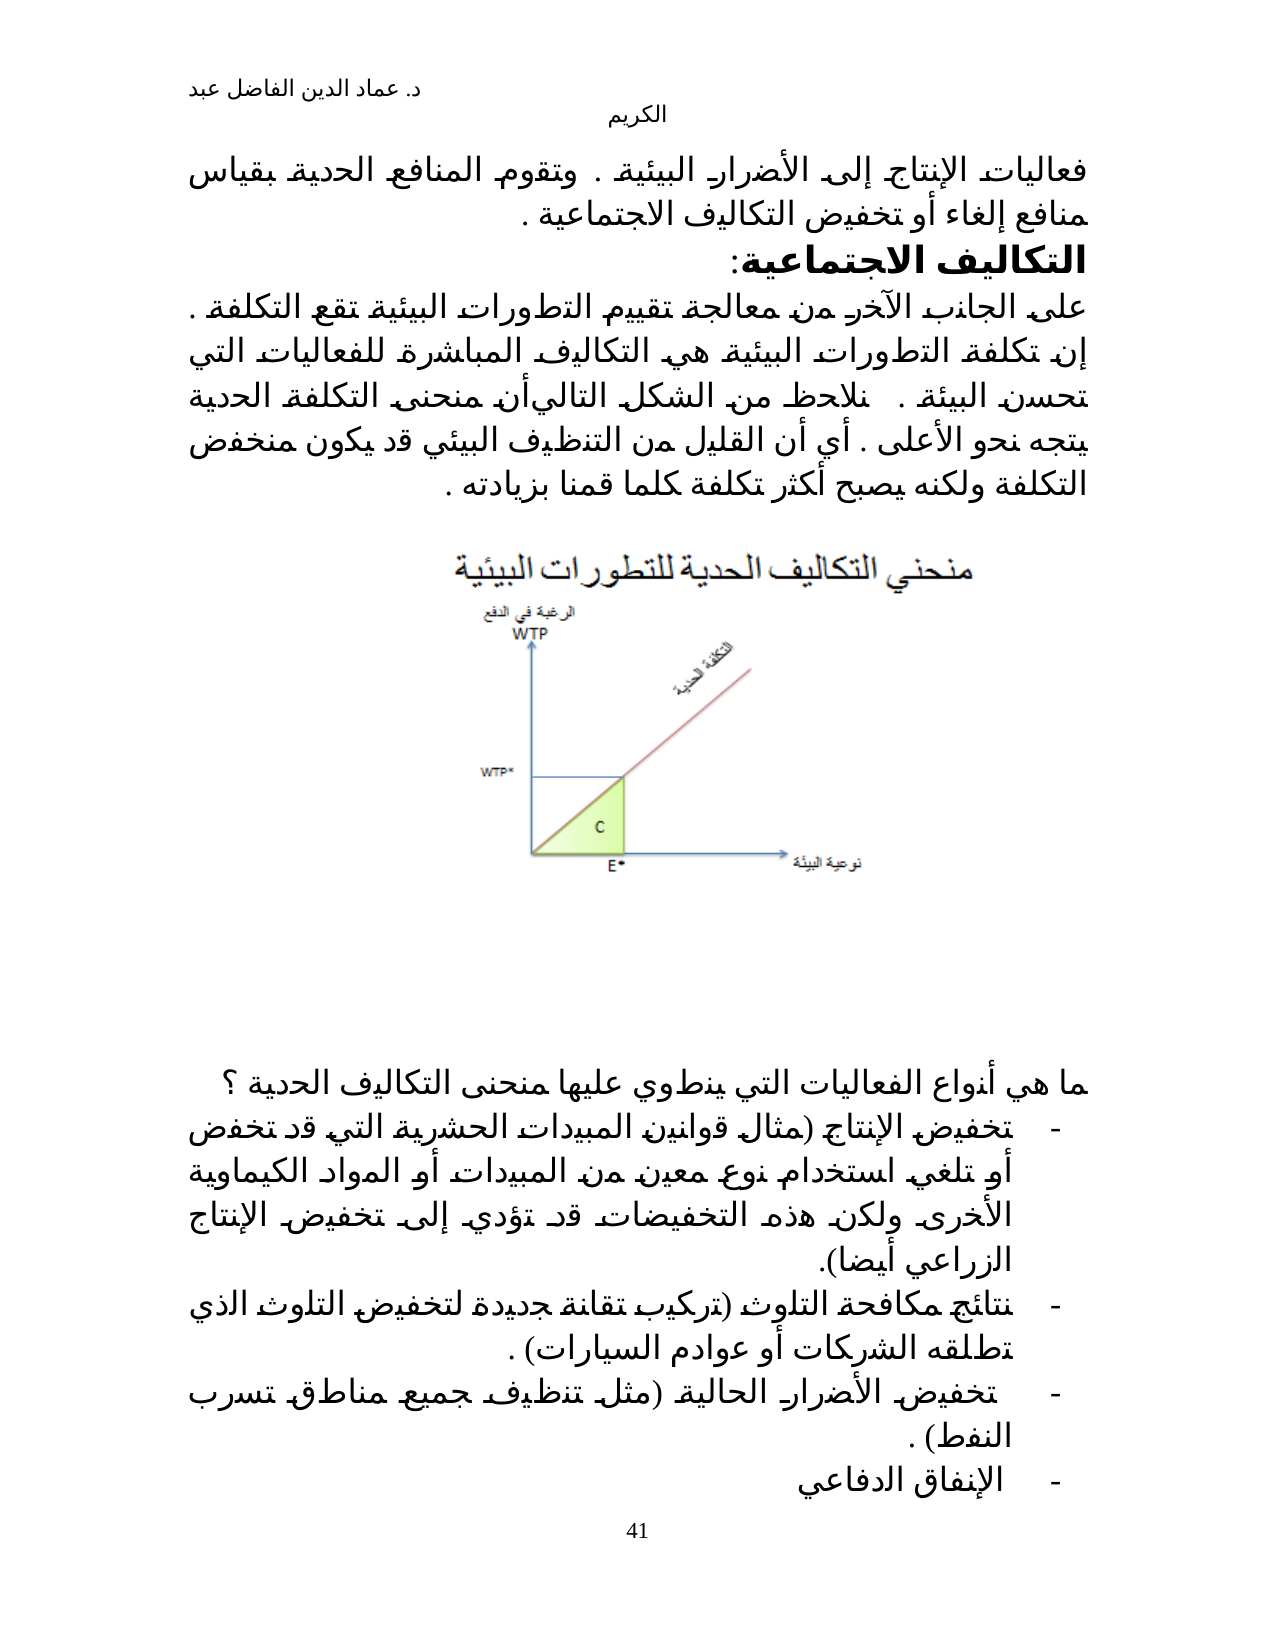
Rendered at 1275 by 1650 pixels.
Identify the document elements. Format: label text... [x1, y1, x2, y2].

list ﺘﺨﻔﻴﺽ ﺍﻹﻨﺘﺎﺝ (ﻤﺜﺎل ﻗﻭﺍﻨﻴﻥ ﺍﻟﻤﺒﻴﺩﺍﺕ ﺍﻟﺤﺸﺭﻴﺔ ﺍﻟﺘﻲ ﻗﺩ ﺘﺨﻔﺽ ﺃﻭ ﺘﻠﻐﻲ ﺍﺴﺘﺨﺩﺍﻡ ﻨﻭﻉ ﻤﻌﻴﻥ ﻤﻥ ﺍﻟﻤﺒﻴﺩﺍﺕ ﺃﻭ ﺍﻟﻤﻭﺍﺩ ﺍﻟﻜﻴﻤﺎﻭﻴﺔ ﺍﻷﺨﺭﻯ ﻭﻟﻜﻥ ﻫﺫﻩ ﺍﻟﺘﺨﻔﻴﻀﺎﺕ ﻗﺩ ﺘﺅﺩﻱ ﺇﻟﻰ ﺘﺨﻔﻴﺽ ﺍﻹﻨﺘﺎﺝ ﺍﻟﺯﺭﺍﻋﻲ ﺃﻴﻀﺎ). [187, 1108, 1050, 1278]
list ﺘﺨﻔﻴﺽ ﺍﻷﻀﺭﺍﺭ ﺍﻟﺤﺎﻟﻴﺔ (مثل ﺘﻨﻅﻴﻑ ﺠﻤﻴﻊ ﻤﻨﺎﻁﻕ ﺘﺴﺭﺏ ﺍﻟﻨﻔﻁ) . [187, 1372, 1050, 1454]
picture [337, 508, 1088, 1026]
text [187, 150, 1087, 232]
list ﺍﻹﻨﻔﺎﻕ ﺍﻟﺩﻓﺎﻋﻲ [187, 1460, 1050, 1498]
list ﻨﺘﺎﺌﺞ ﻤﻜﺎﻓﺤﺔ ﺍﻟﺘﻠﻭﺙ (ﺘﺭﻜﻴﺏ ﺘﻘﺎﻨﺔ ﺠﺩﻴﺩﺓ ﻟﺘﺨﻔﻴﺽ ﺍﻟﺘﻠﻭﺙ ﺍﻟﺫﻱ ﺘﻁﻠﻘﻪ ﺍﻟﺸﺭﻜﺎﺕ ﺃﻭ ﻋﻭﺍﺩﻡ ﺍﻟﺴﻴﺎﺭﺍﺕ) . [187, 1284, 1050, 1366]
text التكاليف اﻻﺠﺘﻤﺎﻋﻴﺔ: [187, 238, 1087, 281]
text ﻤﺎ ﻫﻲ ﺃﻨﻭﺍﻉ ﺍﻟﻔﻌﺎﻟﻴﺎﺕ ﺍﻟﺘﻲ ﻴﻨﻁﻭﻱ ﻋﻠﻴﻬﺎ ﻤﻨﺤﻨﻰ ﺍﻟﺘﻜﺎﻟﻴﻑ ﺍﻟﺤﺩﻴﺔ ؟ [187, 1063, 1087, 1102]
text ﻋﻠﻰ ﺍﻟﺠﺎﻨﺏ ﺍﻵﺨﺭ ﻤﻥ ﻤﻌﺎلجة ﺘﻘﻴﻴﻡ ﺍﻟﺘﻁﻭﺭﺍﺕ ﺍﻟﺒﻴﺌﻴﺔ ﺘﻘﻊ ﺍﻟﺘﻜﻠﻔﺔ . ﺇﻥ ﺘﻜﻠﻔﺔ ﺍﻟﺘﻁﻭﺭﺍﺕ ﺍﻟﺒﻴﺌﻴﺔ ﻫﻲ ﺍﻟﺘﻜﺎﻟﻴﻑ ﺍﻟﻤﺒﺎﺸﺭﺓ ﻟﻠﻔﻌﺎﻟﻴﺎﺕ ﺍﻟﺘﻲ ﺘﺤﺴﻥ ﺍﻟﺒﻴﺌﺔ . ﻨﻼﺤﻅ من الشكل التاليﺃﻥ ﻤﻨﺤﻨﻰ ﺍﻟﺘﻜﻠﻔﺔ ﺍﻟﺤﺩﻴﺔ ﻴﺘﺠﻪ ﻨﺤﻭ ﺍﻷﻋﻠﻰ . ﺃﻱ ﺃﻥ ﺍﻟﻘﻠﻴل ﻤﻥ ﺍﻟﺘﻨﻅﻴﻑ ﺍﻟﺒﻴﺌﻲ ﻗﺩ ﻴﻜﻭﻥ ﻤﻨﺨﻔﺽ ﺍﻟﺘﻜﻠﻔﺔ ﻭﻟﻜﻨﻪ ﻴﺼﺒﺢ ﺃﻜﺜﺭ ﺘﻜﻠﻔﺔ ﻜﻠﻤﺎ ﻗﻤﻨﺎ بزيادته . [187, 288, 1087, 502]
